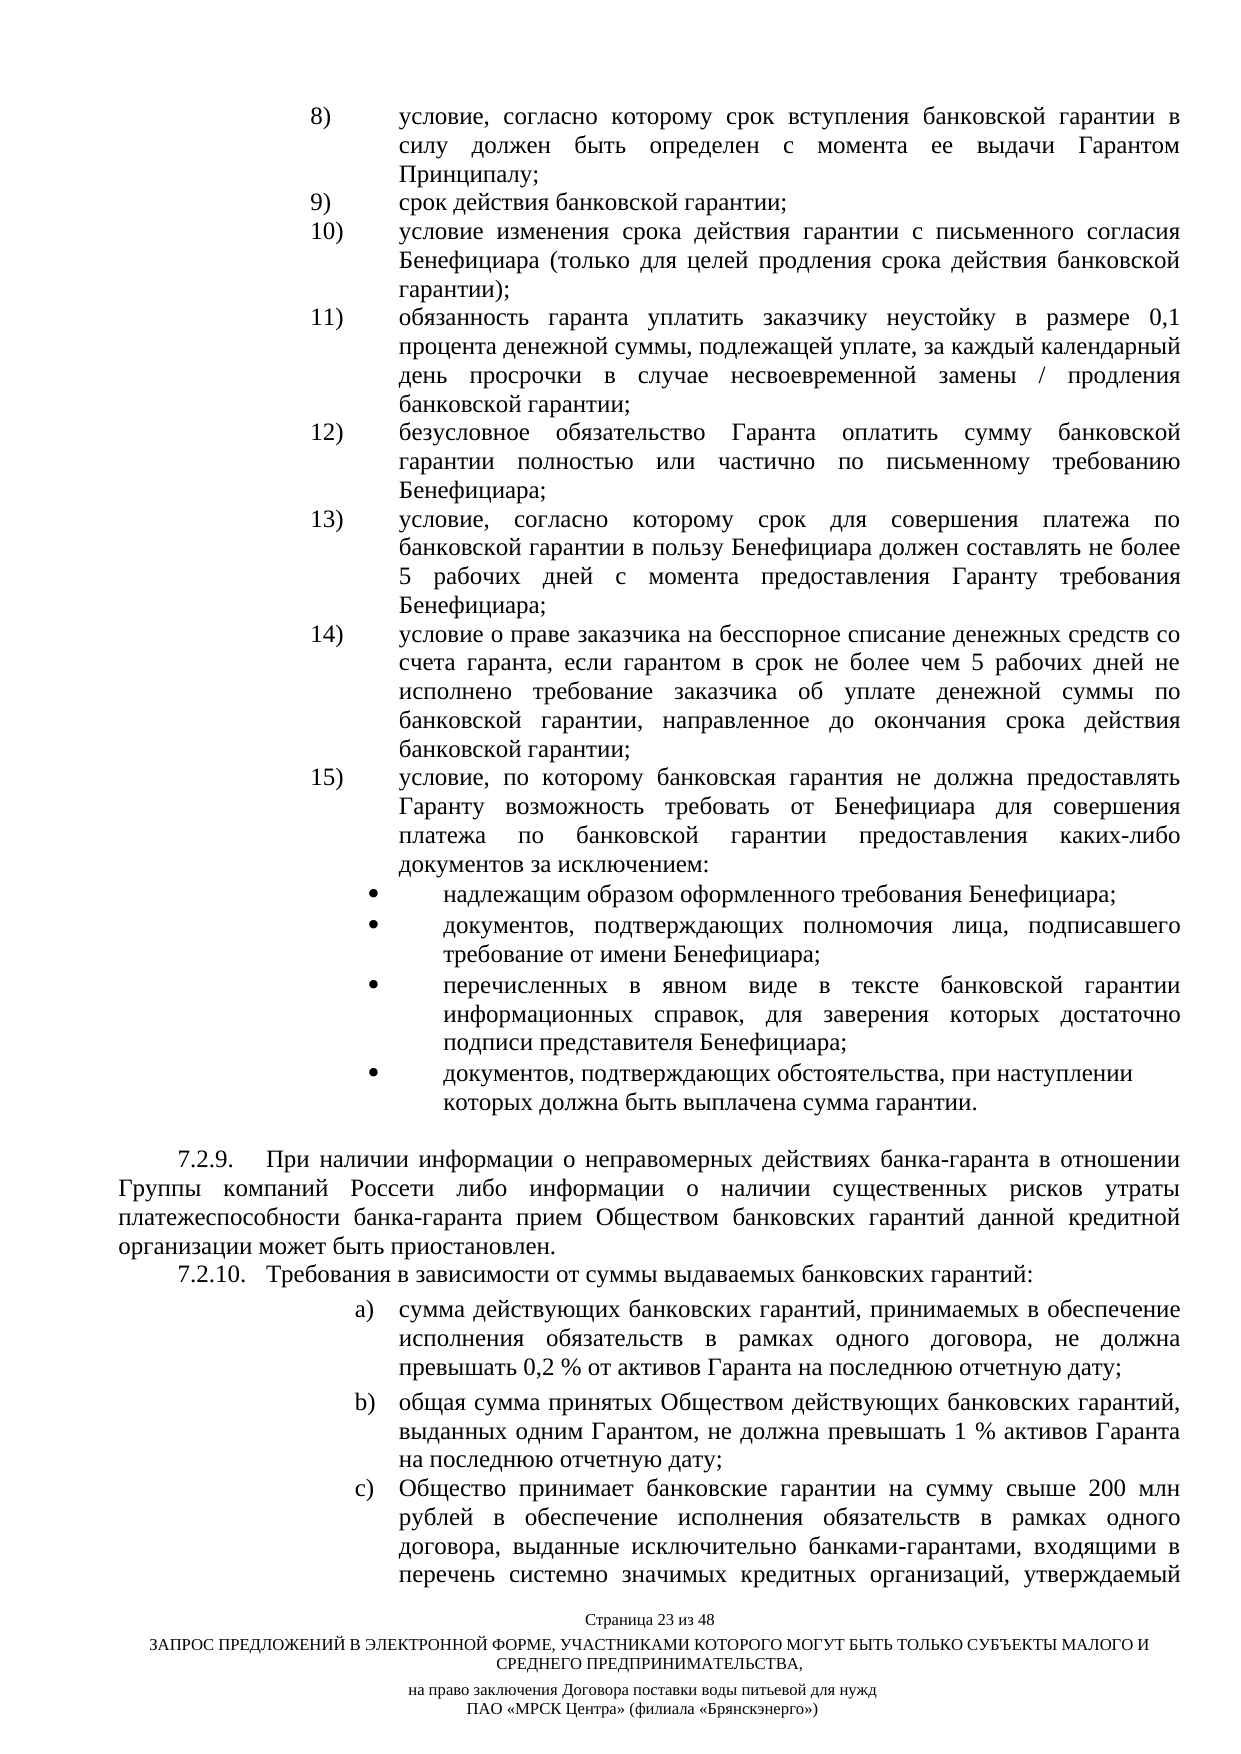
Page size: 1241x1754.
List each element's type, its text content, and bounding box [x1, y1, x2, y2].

list условие, по которому банковская гарантия не должна предоставлять Гаранту возможность требовать от Бенефициара для совершения платежа по банковской гарантии предоставления каких-либо документов за исключением: [310, 762, 1181, 877]
list перечисленных в явном виде в тексте банковской гарантии информационных справок, для заверения которых достаточно подписи представителя Бенефициара; [369, 970, 1181, 1056]
list срок действия банковской гарантии; [310, 187, 1181, 216]
list надлежащим образом оформленного требования Бенефициара; [369, 879, 1181, 908]
list обязанность гаранта уплатить заказчику неустойку в размере 0,1 процента денежной суммы, подлежащей уплате, за каждый календарный день просрочки в случае несвоевременной замены / продления банковской гарантии; [310, 302, 1181, 417]
list документов, подтверждающих полномочия лица, подписавшего требование от имени Бенефициара; [369, 910, 1181, 968]
list Требования в зависимости от суммы выдаваемых банковских гарантий: [118, 1259, 1181, 1288]
list При наличии информации о неправомерных действиях банка-гаранта в отношении Группы компаний Россети либо информации о наличии существенных рисков утраты платежеспособности банка-гаранта прием Обществом банковских гарантий данной кредитной организации может быть приостановлен. [118, 1144, 1181, 1259]
list сумма действующих банковских гарантий, принимаемых в обеспечение исполнения обязательств в рамках одного договора, не должна превышать 0,2 % от активов Гаранта на последнюю отчетную дату; [354, 1294, 1181, 1381]
list условие, согласно которому срок для совершения платежа по банковской гарантии в пользу Бенефициара должен составлять не более 5 рабочих дней с момента предоставления Гаранту требования Бенефициара; [310, 504, 1181, 619]
list безусловное обязательство Гаранта оплатить сумму банковской гарантии полностью или частично по письменному требованию Бенефициара; [310, 417, 1181, 504]
list условие о праве заказчика на бесспорное списание денежных средств со счета гаранта, если гарантом в срок не более чем 5 рабочих дней не исполнено требование заказчика об уплате денежной суммы по банковской гарантии, направленное до окончания срока действия банковской гарантии; [310, 619, 1181, 762]
list условие изменения срока действия гарантии с письменного согласия Бенефициара (только для целей продления срока действия банковской гарантии); [310, 216, 1181, 302]
list документов, подтверждающих обстоятельства, при наступлении которых должна быть выплачена сумма гарантии. [369, 1058, 1181, 1116]
list условие, согласно которому срок вступления банковской гарантии в силу должен быть определен с момента ее выдачи Гарантом Принципалу; [310, 101, 1181, 187]
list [354, 1473, 1181, 1588]
list общая сумма принятых Обществом действующих банковских гарантий, выданных одним Гарантом, не должна превышать 1 % активов Гаранта на последнюю отчетную дату; [354, 1387, 1181, 1473]
